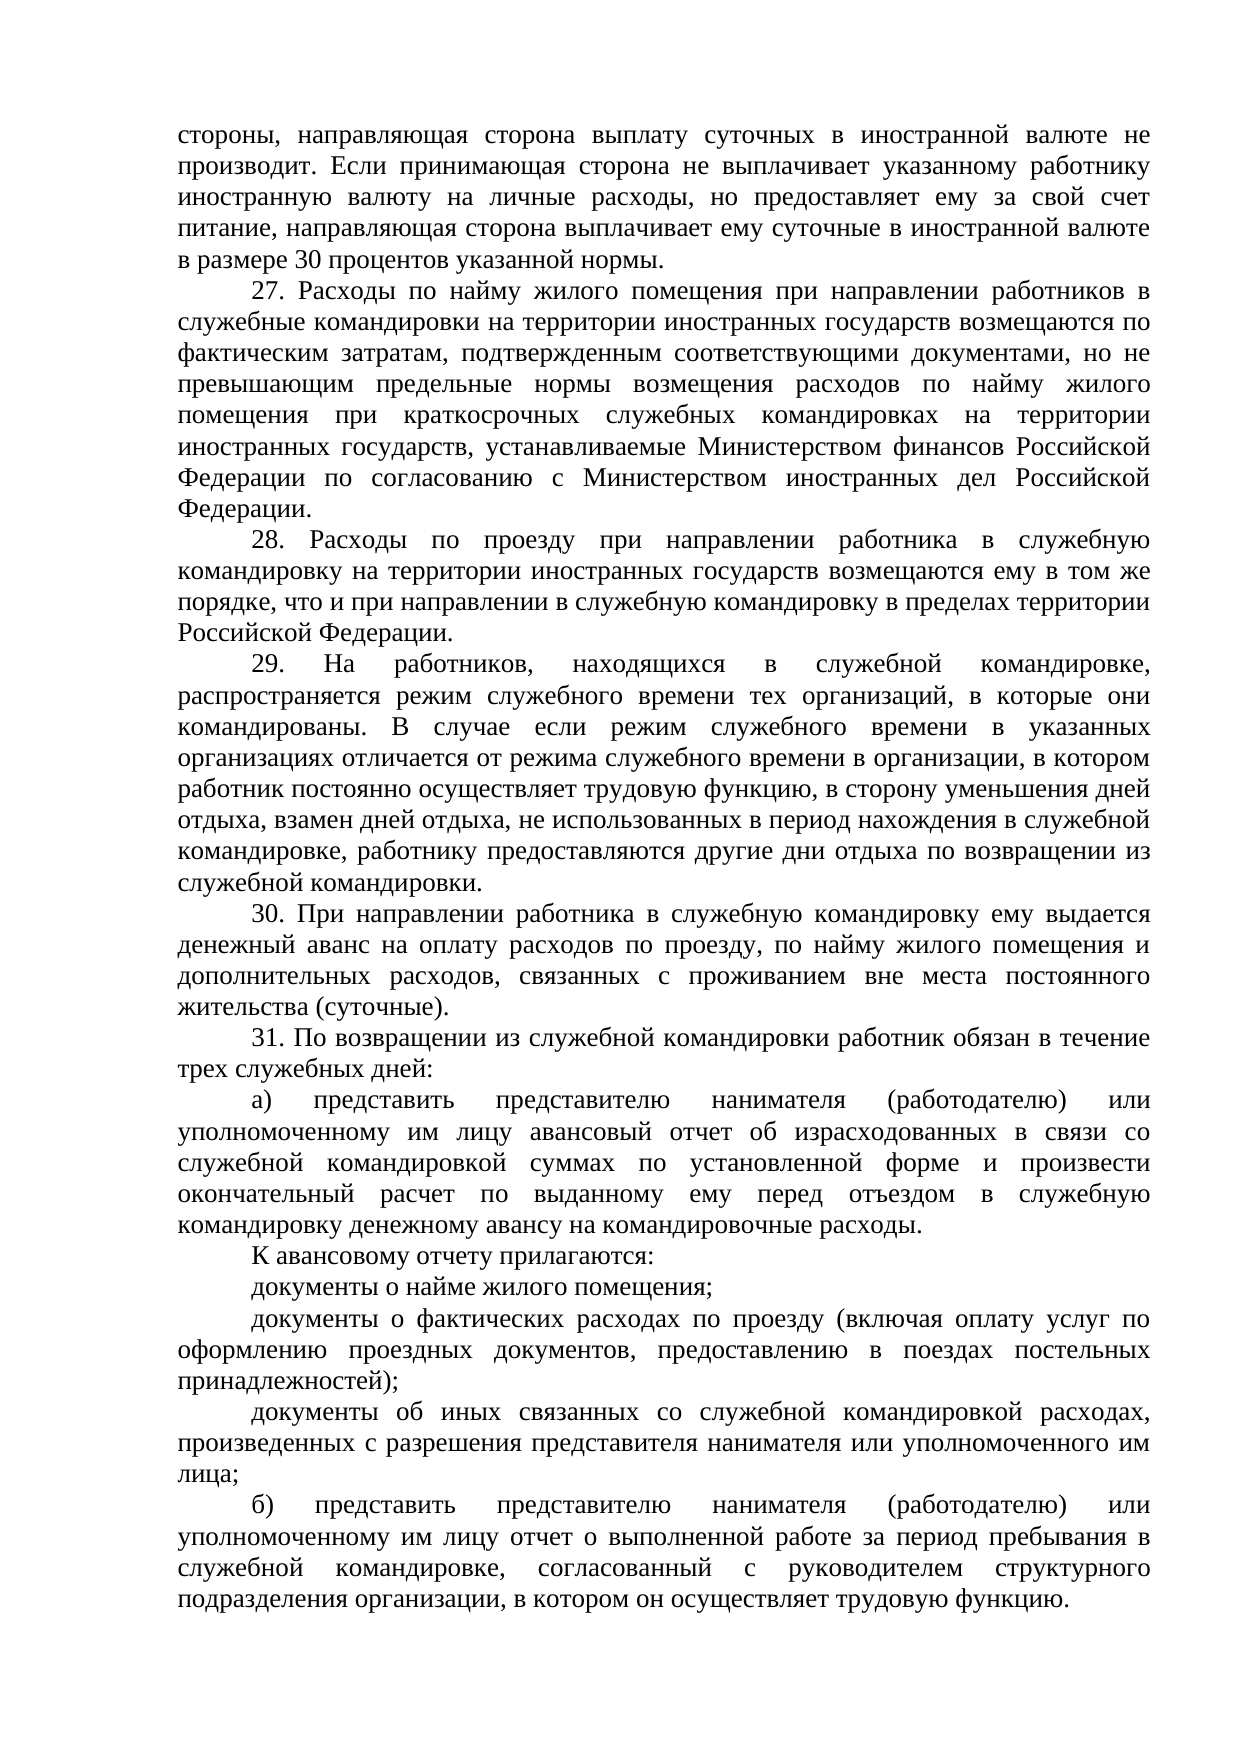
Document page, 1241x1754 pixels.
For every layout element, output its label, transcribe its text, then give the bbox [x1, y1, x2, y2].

text а) представить представителю нанимателя (работодателю) или уполномоченному им лицу авансовый отчет об израсходованных в связи со служебной командировкой суммах по установленной форме и произвести окончательный расчет по выданному ему перед отъездом в служебную командировку денежному авансу на командировочные расходы. [177, 1084, 1152, 1239]
text К авансовому отчету прилагаются: [177, 1239, 1152, 1271]
text 27. Расходы по найму жилого помещения при направлении работников в служебные командировки на территории иностранных государств возмещаются по фактическим затратам, подтвержденным соответствующими документами, но не превышающим предельные нормы возмещения расходов по найму жилого помещения при краткосрочных служебных командировках на территории иностранных государств, устанавливаемые Министерством финансов Российской Федерации по согласованию с Министерством иностранных дел Российской Федерации. [177, 274, 1152, 523]
text документы о фактических расходах по проезду (включая оплату услуг по оформлению проездных документов, предоставлению в поездах постельных принадлежностей); [177, 1302, 1152, 1395]
text 30. При направлении работника в служебную командировку ему выдается денежный аванс на оплату расходов по проезду, по найму жилого помещения и дополнительных расходов, связанных с проживанием вне места постоянного жительства (суточные). [177, 897, 1152, 1021]
text документы о найме жилого помещения; [177, 1271, 1152, 1302]
text 31. По возвращении из служебной командировки работник обязан в течение трех служебных дней: [177, 1021, 1152, 1084]
text 29. На работников, находящихся в служебной командировке, распространяется режим служебного времени тех организаций, в которые они командированы. В случае если режим служебного времени в указанных организациях отличается от режима служебного времени в организации, в котором работник постоянно осуществляет трудовую функцию, в сторону уменьшения дней отдыха, взамен дней отдыха, не использованных в период нахождения в служебной командировке, работнику предоставляются другие дни отдыха по возвращении из служебной командировки. [177, 648, 1152, 897]
text б) представить представителю нанимателя (работодателю) или уполномоченному им лицу отчет о выполненной работе за период пребывания в служебной командировке, согласованный с руководителем структурного подразделения организации, в котором он осуществляет трудовую функцию. [177, 1488, 1152, 1613]
text документы об иных связанных со служебной командировкой расходах, произведенных с разрешения представителя нанимателя или уполномоченного им лица; [177, 1395, 1152, 1488]
text 28. Расходы по проезду при направлении работника в служебную командировку на территории иностранных государств возмещаются ему в том же порядке, что и при направлении в служебную командировку в пределах территории Российской Федерации. [177, 523, 1152, 648]
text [177, 118, 1152, 274]
